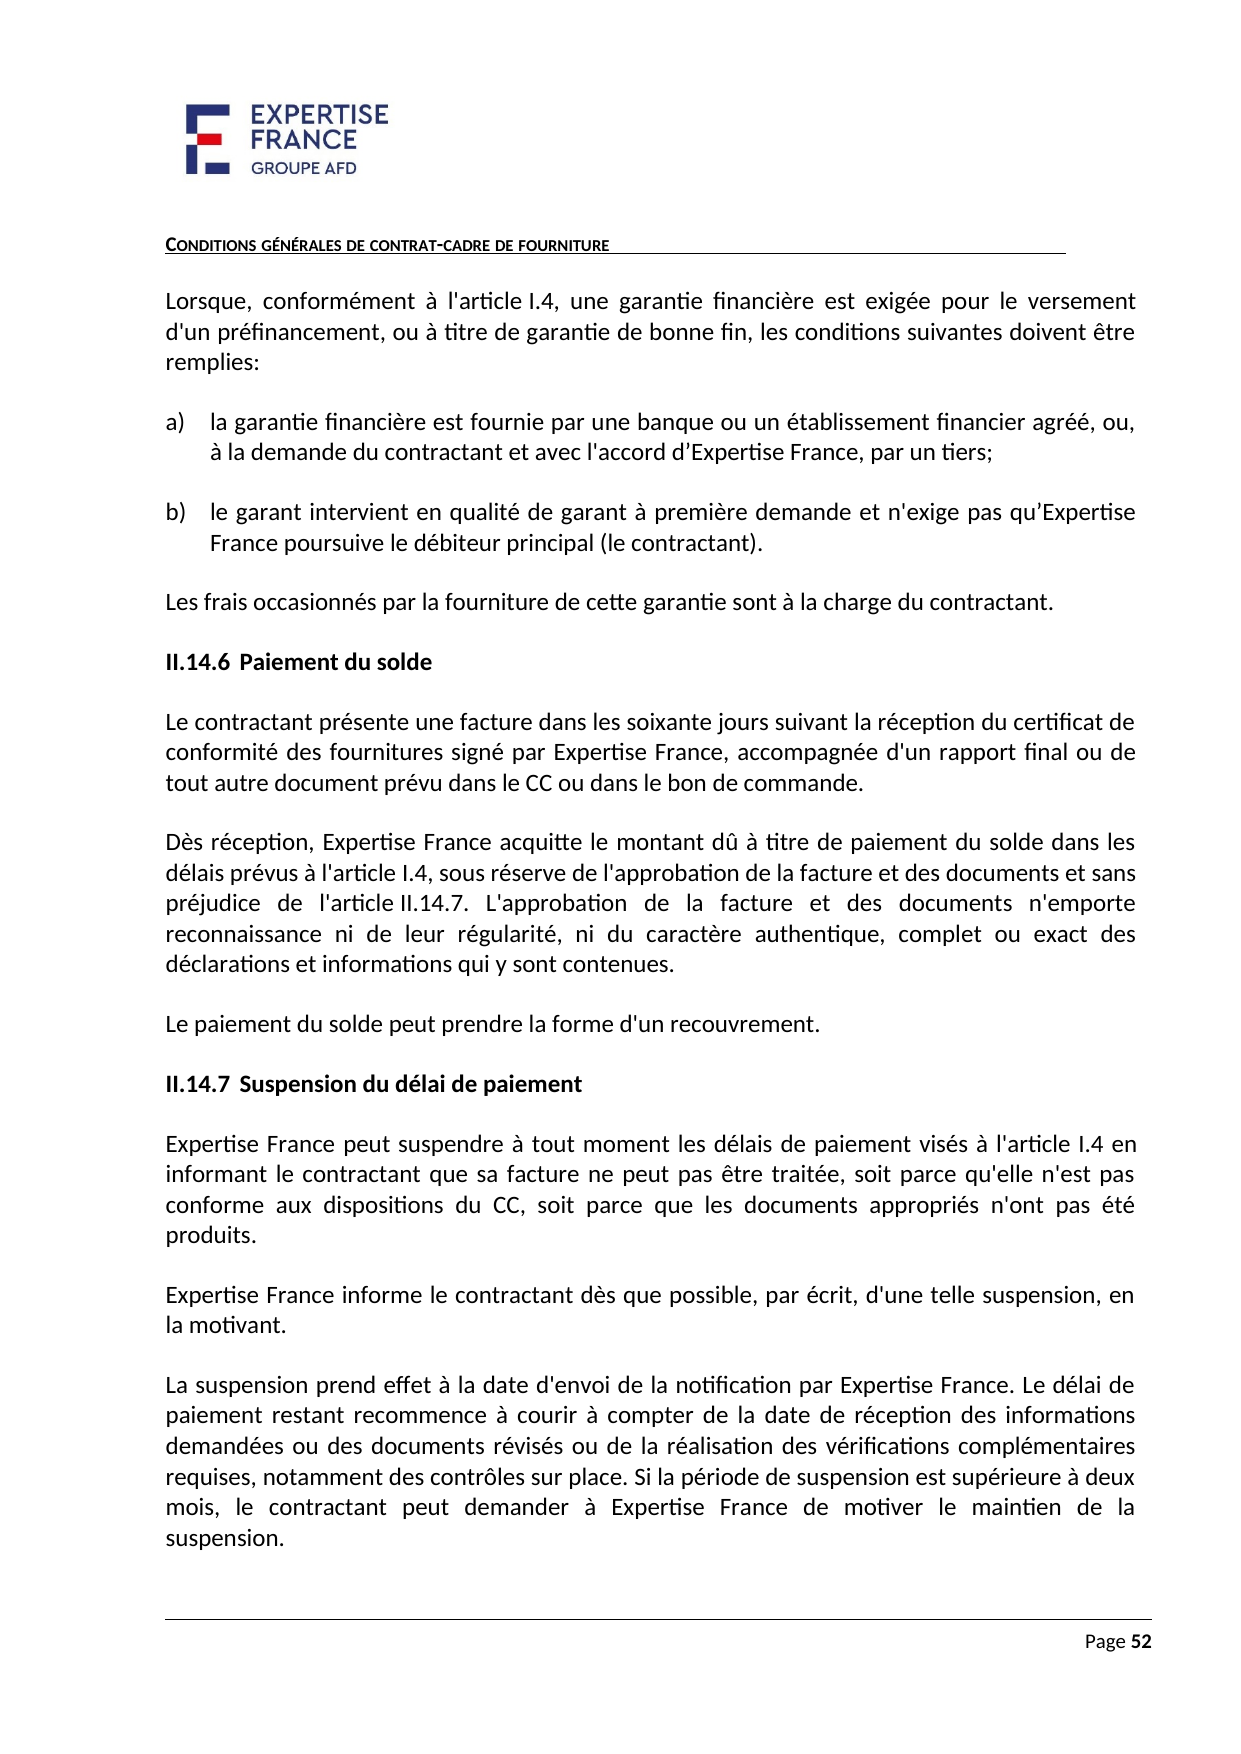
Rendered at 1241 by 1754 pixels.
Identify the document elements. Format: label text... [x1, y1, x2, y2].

text Le contractant présente une facture dans les soixante jours suivant la réception du certificat de conformité des fournitures signé par Expertise France, accompagnée d'un rapport final ou de tout autre document prévu dans le CC ou dans le bon de commande. [165, 706, 1137, 797]
text Expertise France peut suspendre à tout moment les délais de paiement visés à l'article I.4 en informant le contractant que sa facture ne peut pas être traitée, soit parce qu'elle n'est pas conforme aux dispositions du CC, soit parce que les documents appropriés n'ont pas été produits. [165, 1128, 1137, 1250]
list la garantie financière est fournie par une banque ou un établissement financier agréé, ou, à la demande du contractant et avec l'accord d’Expertise France, par un tiers; [165, 406, 1137, 467]
text La suspension prend effet à la date d'envoi de la notification par Expertise France. Le délai de paiement restant recommence à courir à compter de la date de réception des informations demandées ou des documents révisés ou de la réalisation des vérifications complémentaires requises, notamment des contrôles sur place. Si la période de suspension est supérieure à deux mois, le contractant peut demander à Expertise France de motiver le maintien de la suspension. [165, 1369, 1137, 1552]
text Expertise France informe le contractant dès que possible, par écrit, d'une telle suspension, en la motivant. [165, 1279, 1137, 1340]
text Dès réception, Expertise France acquitte le montant dû à titre de paiement du solde dans les délais prévus à l'article I.4, sous réserve de l'approbation de la facture et des documents et sans préjudice de l'article II.14.7. L'approbation de la facture et des documents n'emporte reconnaissance ni de leur régularité, ni du caractère authentique, complet ou exact des déclarations et informations qui y sont contenues. [165, 827, 1137, 979]
list le garant intervient en qualité de garant à première demande et n'exige pas qu’Expertise France poursuive le débiteur principal (le contractant). [165, 496, 1137, 557]
text Les frais occasionnés par la fourniture de cette garantie sont à la charge du contractant. [165, 586, 1137, 617]
subtitle II.14.7 Suspension du délai de paiement [165, 1068, 1137, 1098]
text Lorsque, conformément à l'article I.4, une garantie financière est exigée pour le versement d'un préfinancement, ou à titre de garantie de bonne fin, les conditions suivantes doivent être remplies: [165, 285, 1137, 377]
picture [165, 75, 412, 202]
text Le paiement du solde peut prendre la forme d'un recouvrement. [165, 1008, 1137, 1039]
subtitle II.14.6 Paiement du solde [165, 646, 1137, 677]
